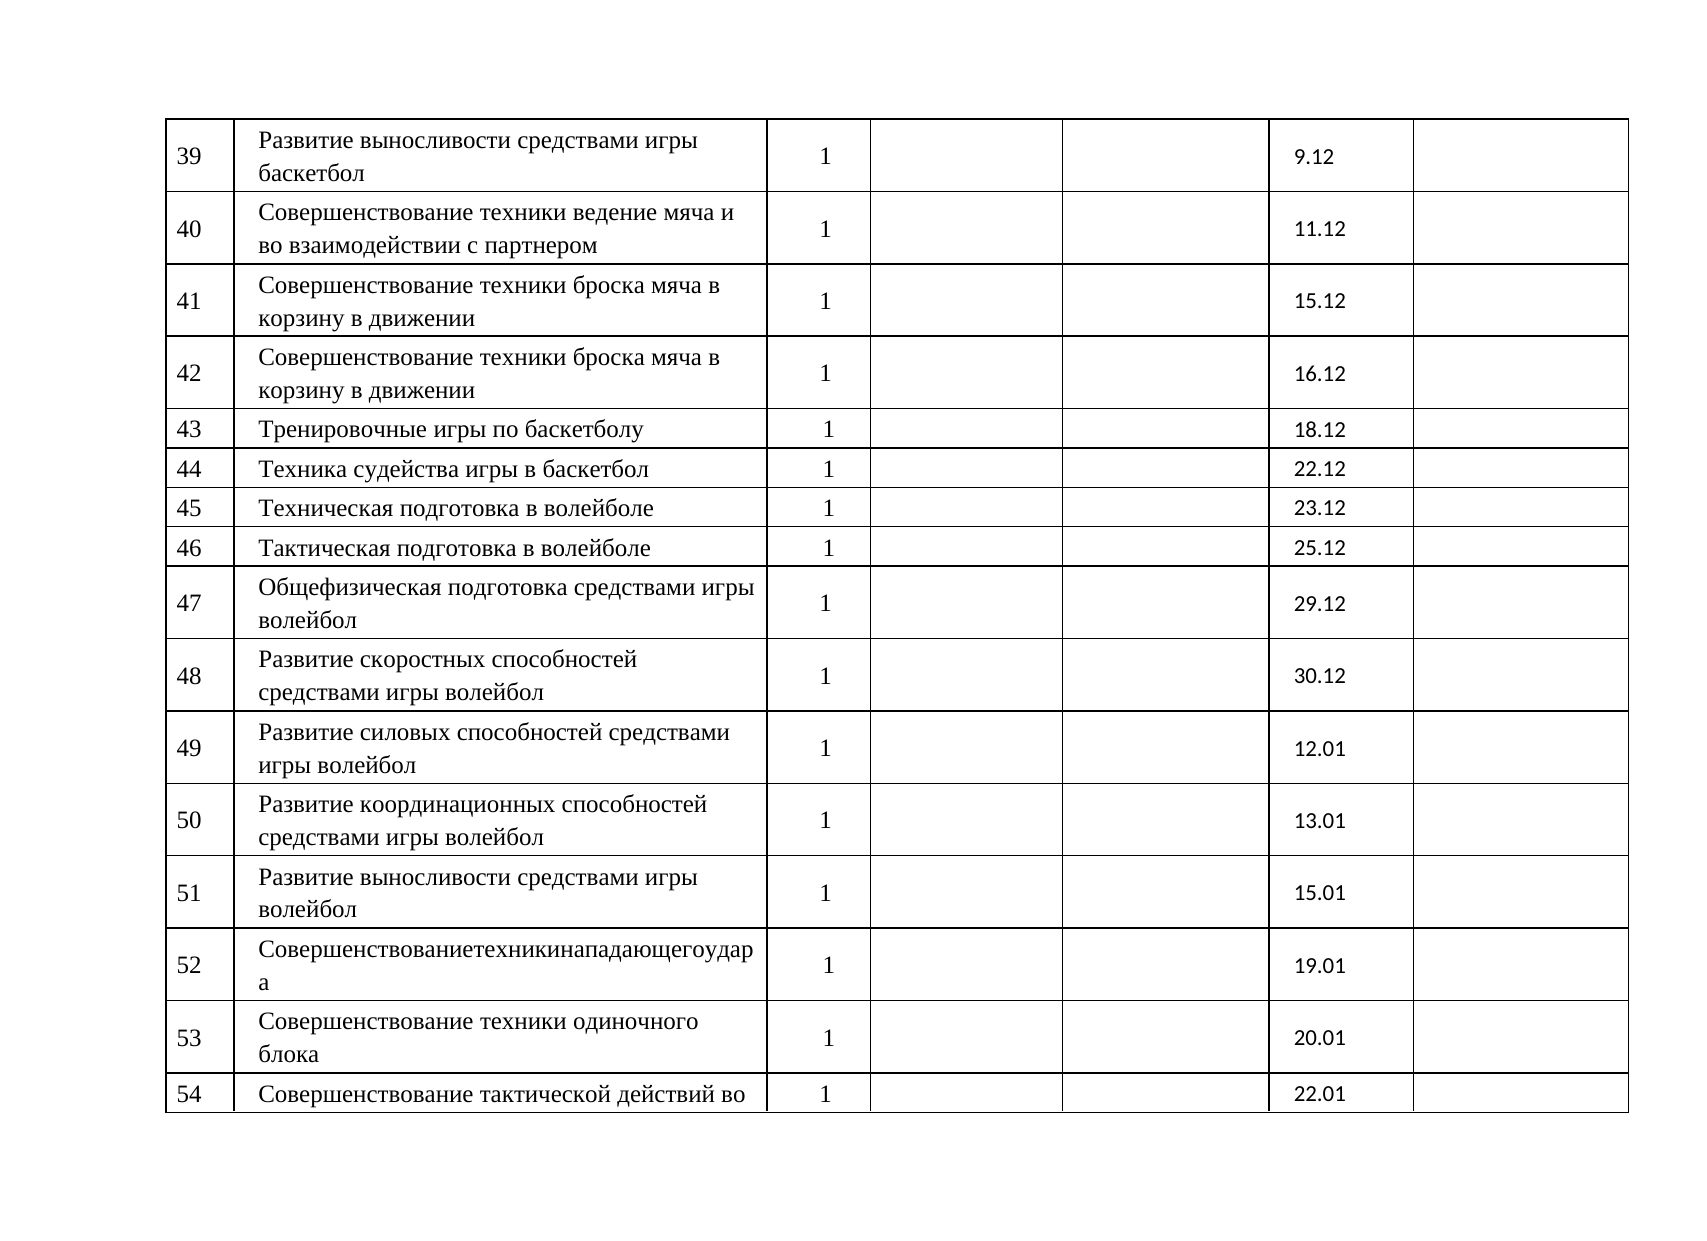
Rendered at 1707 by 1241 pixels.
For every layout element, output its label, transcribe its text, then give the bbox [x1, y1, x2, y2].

table_cell 1 [768, 567, 870, 638]
table_cell 12.01 [1270, 712, 1413, 782]
table_cell 39 [167, 120, 233, 191]
table_cell 40 [167, 192, 233, 263]
table_cell 18.12 [1270, 409, 1413, 447]
table_cell [1063, 337, 1268, 408]
table_cell 44 [167, 449, 233, 486]
table_cell [1063, 409, 1268, 447]
table_cell [1414, 1074, 1628, 1111]
table_cell [871, 712, 1062, 782]
table_cell [1063, 567, 1268, 638]
table_cell [1414, 265, 1628, 335]
table_cell 1 [768, 856, 870, 927]
table_cell Развитие скоростных способностей средствами игры волейбол [235, 639, 766, 710]
table_cell Развитие выносливости средствами игры баскетбол [235, 120, 766, 191]
table_cell Техническая подготовка в волейболе [235, 488, 766, 526]
table_cell [1063, 1001, 1268, 1072]
table_cell Совершенствование техники одиночного блока [235, 1001, 766, 1072]
table_cell [1414, 449, 1628, 486]
table_cell [1063, 639, 1268, 710]
table_cell [1063, 265, 1268, 335]
table_cell [1063, 1074, 1268, 1111]
table_cell [1063, 929, 1268, 999]
table_cell Совершенствование техники ведение мяча и во взаимодействии с партнером [235, 192, 766, 263]
table_cell 41 [167, 265, 233, 335]
table_cell Общефизическая подготовка средствами игры волейбол [235, 567, 766, 638]
table_cell [1414, 527, 1628, 565]
table_cell 1 [768, 337, 870, 408]
table_cell 49 [167, 712, 233, 782]
table_cell [1063, 488, 1268, 526]
table_cell 48 [167, 639, 233, 710]
table_cell 1 [768, 1074, 870, 1111]
table_cell 1 [768, 929, 870, 999]
table_cell [871, 120, 1062, 191]
table_cell 9.12 [1270, 120, 1413, 191]
table_cell 23.12 [1270, 488, 1413, 526]
table_cell [1414, 488, 1628, 526]
table_cell 51 [167, 856, 233, 927]
table_cell [1414, 120, 1628, 191]
table_cell [871, 265, 1062, 335]
table_cell [1414, 192, 1628, 263]
table_cell 1 [768, 265, 870, 335]
table_cell [1414, 1001, 1628, 1072]
table_cell [1414, 639, 1628, 710]
table_cell [1414, 784, 1628, 855]
table_cell [871, 1074, 1062, 1111]
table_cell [235, 1074, 766, 1111]
table_cell [1414, 929, 1628, 999]
table_cell [1063, 784, 1268, 855]
table_cell 42 [167, 337, 233, 408]
table_cell 20.01 [1270, 1001, 1413, 1072]
table_cell 1 [768, 449, 870, 486]
table_cell [1414, 567, 1628, 638]
table_cell 1 [768, 1001, 870, 1072]
table_cell 50 [167, 784, 233, 855]
table_cell [871, 784, 1062, 855]
table_cell 25.12 [1270, 527, 1413, 565]
table_cell [1063, 449, 1268, 486]
table_cell 53 [167, 1001, 233, 1072]
table_cell Совершенствование техники броска мяча в корзину в движении [235, 337, 766, 408]
table_cell [871, 488, 1062, 526]
table_cell 29.12 [1270, 567, 1413, 638]
table_cell 45 [167, 488, 233, 526]
table_cell [871, 1001, 1062, 1072]
table_cell 22.01 [1270, 1074, 1413, 1111]
table_cell 15.01 [1270, 856, 1413, 927]
table_cell [1063, 192, 1268, 263]
table_cell 13.01 [1270, 784, 1413, 855]
table_cell 1 [768, 712, 870, 782]
table_cell Тактическая подготовка в волейболе [235, 527, 766, 565]
table_cell Совершенствованиетехникинападающегоудара [235, 929, 766, 999]
table_cell 43 [167, 409, 233, 447]
table_cell Развитие координационных способностей средствами игры волейбол [235, 784, 766, 855]
table_cell 46 [167, 527, 233, 565]
table_cell [871, 409, 1062, 447]
table_cell [871, 337, 1062, 408]
table_cell 11.12 [1270, 192, 1413, 263]
table_cell [871, 567, 1062, 638]
table_cell 1 [768, 784, 870, 855]
table_cell [871, 856, 1062, 927]
table_cell [1414, 712, 1628, 782]
table_cell 1 [768, 488, 870, 526]
table_cell 52 [167, 929, 233, 999]
table_cell 30.12 [1270, 639, 1413, 710]
table_cell [1063, 856, 1268, 927]
table_cell [1414, 409, 1628, 447]
table_cell [871, 192, 1062, 263]
table_cell 54 [167, 1074, 233, 1111]
table_cell 22.12 [1270, 449, 1413, 486]
table_cell 1 [768, 120, 870, 191]
table_cell 1 [768, 409, 870, 447]
table_cell [1063, 120, 1268, 191]
table_cell 1 [768, 527, 870, 565]
table_cell [1063, 527, 1268, 565]
table_cell Развитие выносливости средствами игры волейбол [235, 856, 766, 927]
table_cell 1 [768, 192, 870, 263]
table_cell [871, 527, 1062, 565]
table_cell 1 [768, 639, 870, 710]
table_cell Совершенствование техники броска мяча в корзину в движении [235, 265, 766, 335]
table_cell Тренировочные игры по баскетболу [235, 409, 766, 447]
table_cell 47 [167, 567, 233, 638]
table_cell [1414, 337, 1628, 408]
table_cell [871, 929, 1062, 999]
table_cell 19.01 [1270, 929, 1413, 999]
table_cell [871, 639, 1062, 710]
table_cell Развитие силовых способностей средствами игры волейбол [235, 712, 766, 782]
table_cell [1063, 712, 1268, 782]
table_cell [1414, 856, 1628, 927]
table_cell [871, 449, 1062, 486]
table_cell Техника судейства игры в баскетбол [235, 449, 766, 486]
table_cell 15.12 [1270, 265, 1413, 335]
table_cell 16.12 [1270, 337, 1413, 408]
